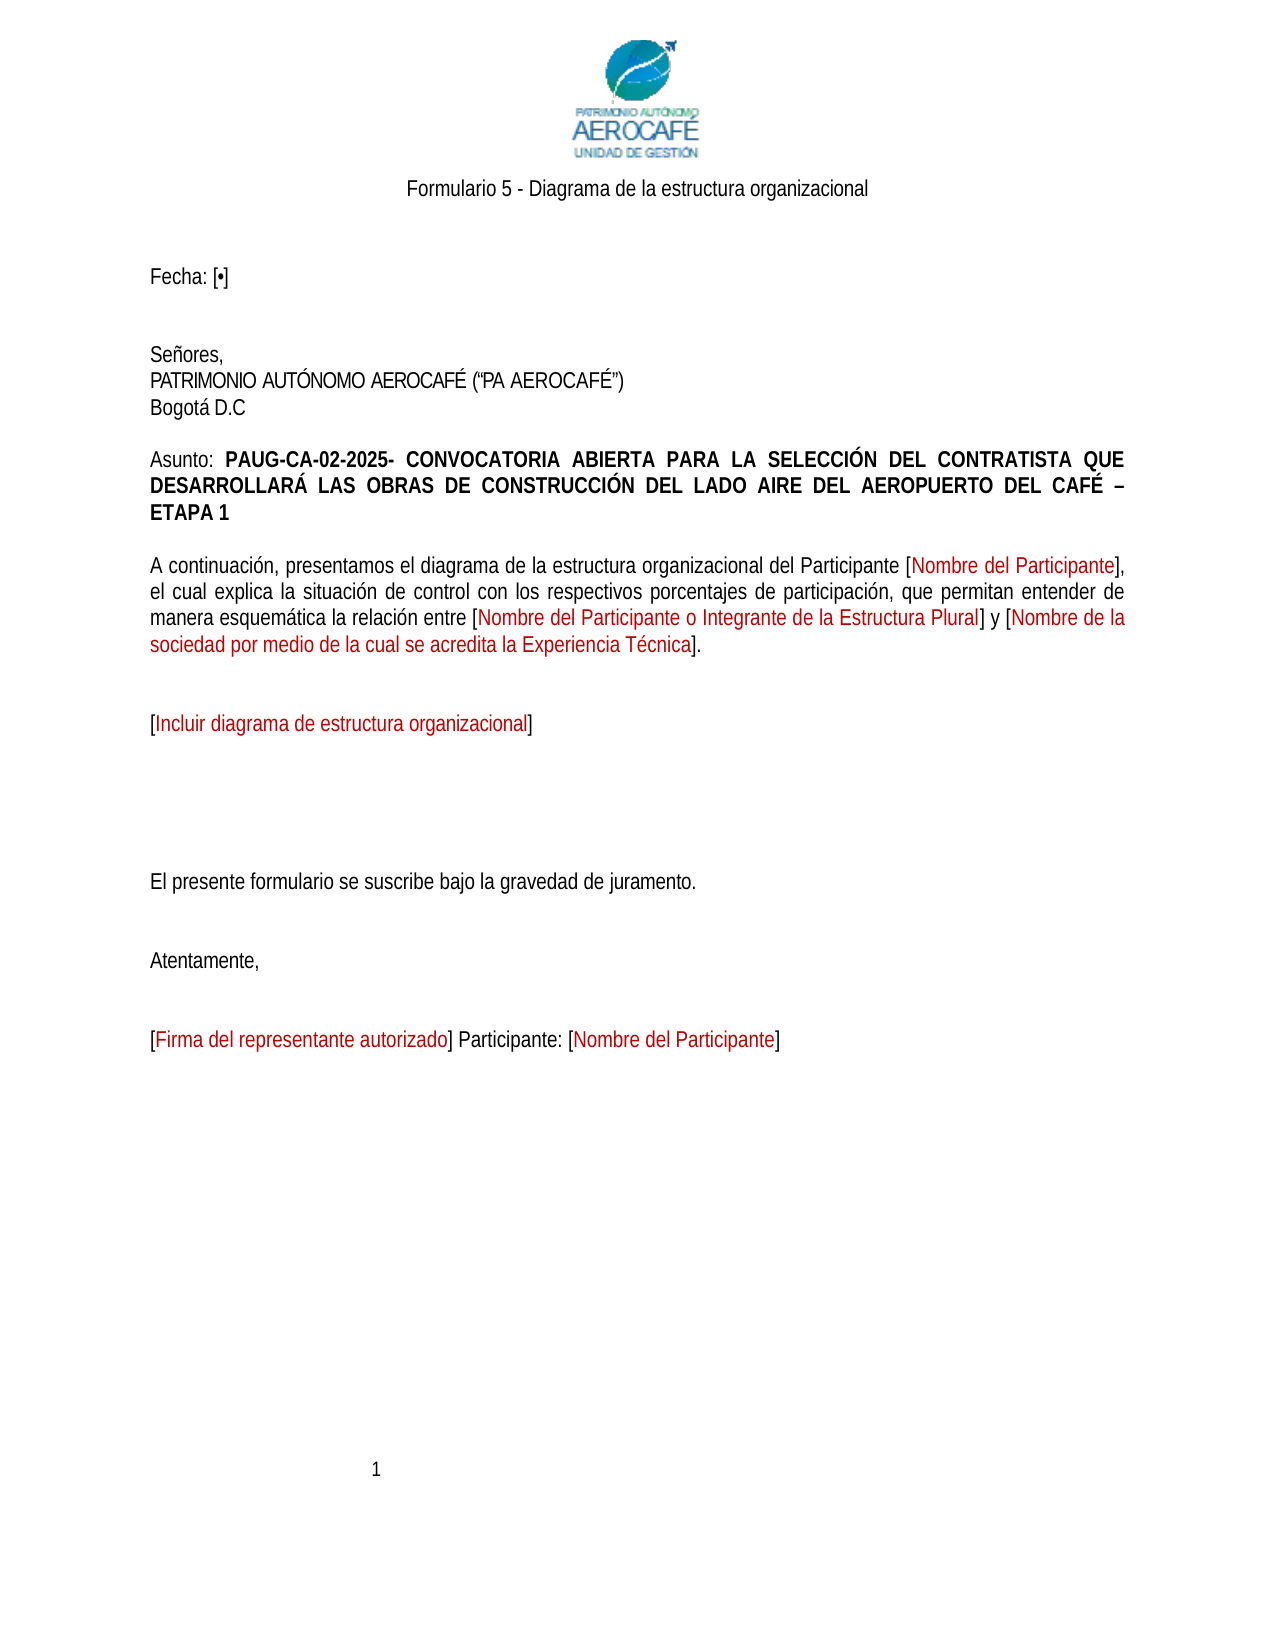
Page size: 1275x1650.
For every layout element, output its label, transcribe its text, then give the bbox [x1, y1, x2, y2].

text Atentamente, [150, 947, 1125, 973]
text El presente formulario se suscribe bajo la gravedad de juramento. [150, 868, 1125, 894]
text Fecha: [•] [150, 263, 1125, 289]
picture [570, 40, 705, 164]
text Bogotá D.C [150, 393, 1125, 420]
text Asunto: PAUG-CA-02-2025- CONVOCATORIA ABIERTA PARA LA SELECCIÓN DEL CONTRATISTA QUE DESARROLLARÁ LAS OBRAS DE CONSTRUCCIÓN DEL LADO AIRE DEL AEROPUERTO DEL CAFÉ – ETAPA 1 [150, 446, 1125, 525]
picture [629, 56, 639, 63]
text Señores, [150, 341, 1125, 367]
text A continuación, presentamos el diagrama de la estructura organizacional del Participante [Nombre del Participante], el cual explica la situación de control con los respectivos porcentajes de participación, que permitan entender de manera esquemática la relación entre [Nombre del Participante o Integrante de la Estructura Plural] y [Nombre de la sociedad por medio de la cual se acredita la Experiencia Técnica]. [150, 552, 1125, 657]
text [Firma del representante autorizado] Participante: [Nombre del Participante] [150, 1026, 1125, 1052]
text [Incluir diagrama de estructura organizacional] [150, 710, 1125, 736]
text Formulario 5 - Diagrama de la estructura organizacional [150, 175, 1124, 202]
title PATRIMONIO AUTÓNOMO AEROCAFÉ (“PA AEROCAFÉ”) [150, 367, 1125, 393]
